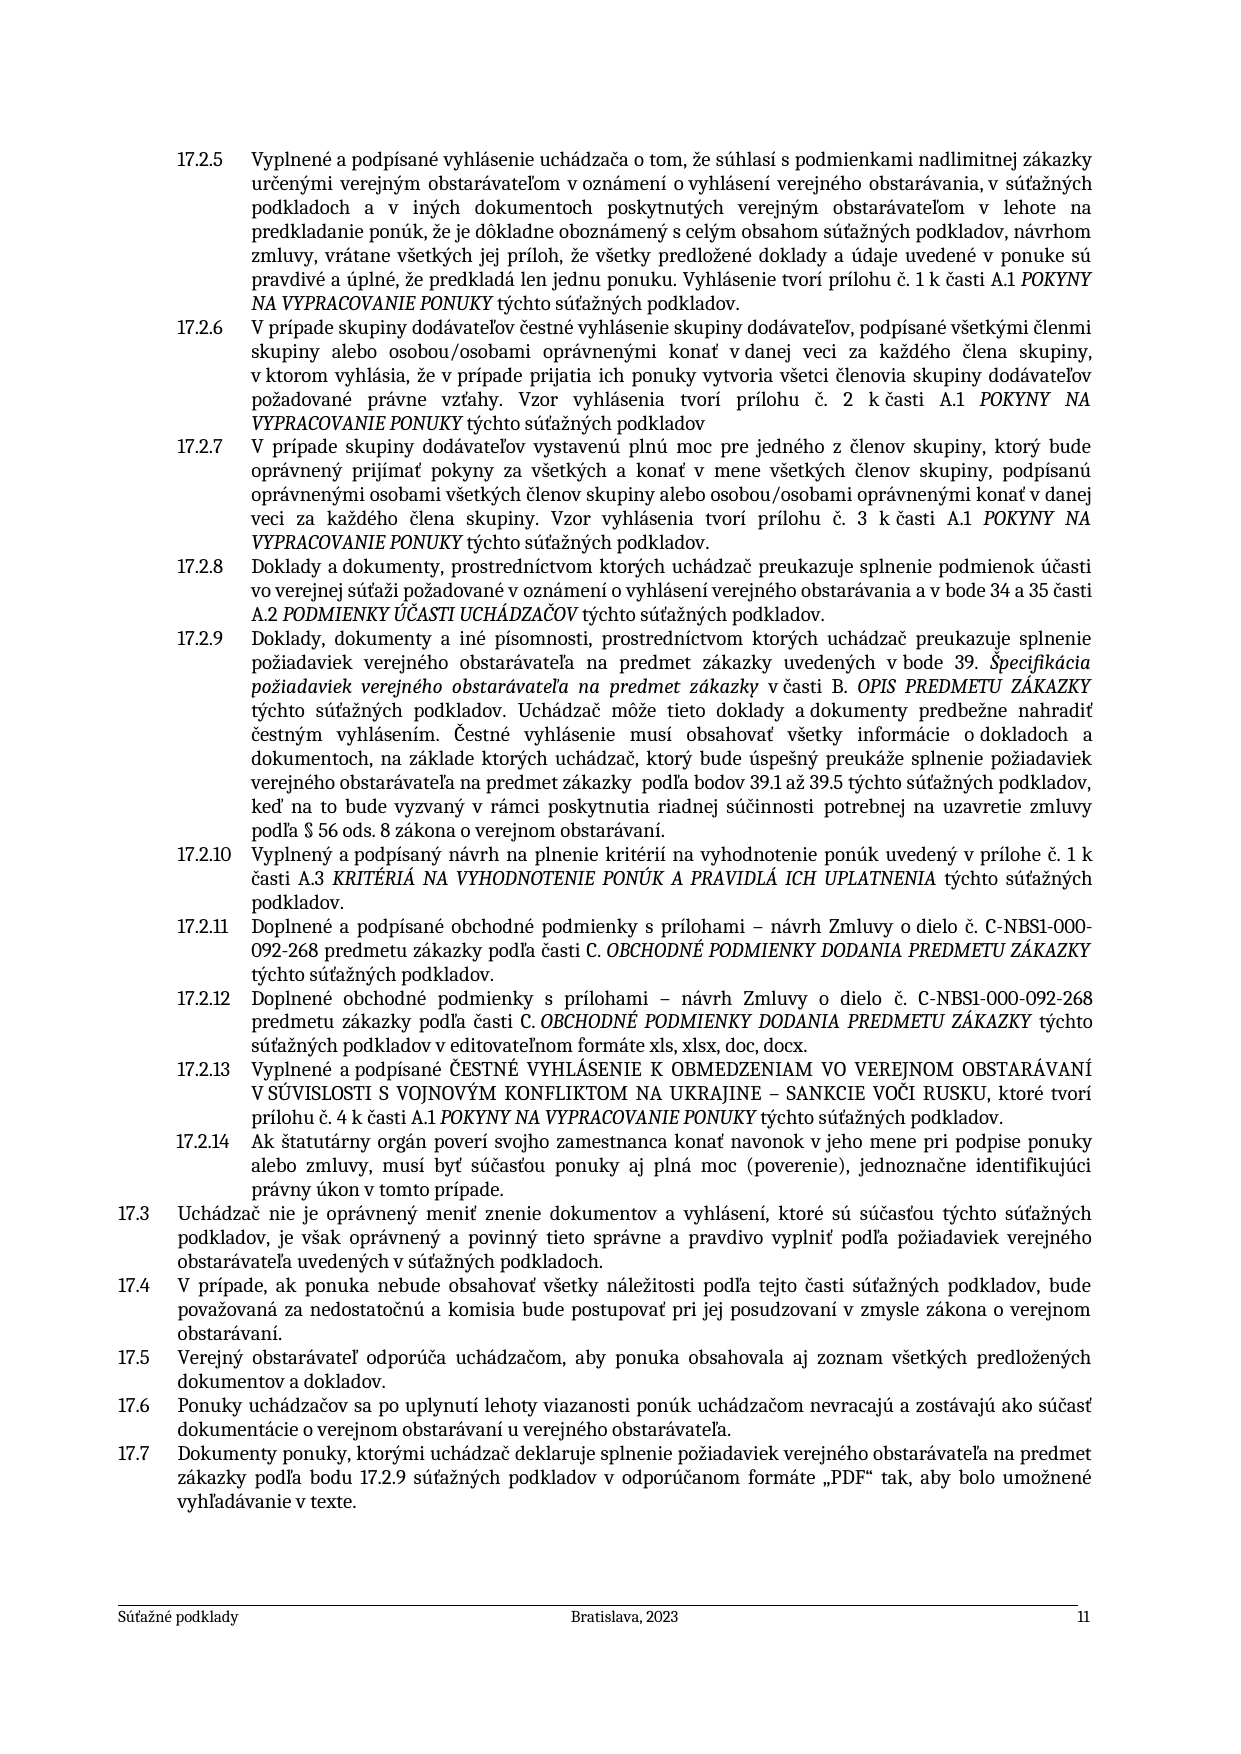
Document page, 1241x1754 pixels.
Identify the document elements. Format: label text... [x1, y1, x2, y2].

list Vyplnené a podpísané ČESTNÉ VYHLÁSENIE K OBMEDZENIAM VO VEREJNOM OBSTARÁVANÍ V SÚVISLOSTI S VOJNOVÝM KONFLIKTOM NA UKRAJINE – SANKCIE VOČI RUSKU, ktoré tvorí prílohu č. 4 k časti A.1 POKYNY NA VYPRACOVANIE PONUKY týchto súťažných podkladov. [177, 1058, 1093, 1130]
list Doplnené a podpísané obchodné podmienky s prílohami – návrh Zmluvy o dielo č. C-NBS1-000-092-268 predmetu zákazky podľa časti C. OBCHODNÉ PODMIENKY DODANIA PREDMETU ZÁKAZKY týchto súťažných podkladov. [177, 914, 1093, 986]
list V prípade skupiny dodávateľov vystavenú plnú moc pre jedného z členov skupiny, ktorý bude oprávnený prijímať pokyny za všetkých a konať v mene všetkých členov skupiny, podpísanú oprávnenými osobami všetkých členov skupiny alebo osobou/osobami oprávnenými konať v danej veci za každého člena skupiny. Vzor vyhlásenia tvorí prílohu č. 3 k časti A.1 POKYNY NA VYPRACOVANIE PONUKY týchto súťažných podkladov. [177, 435, 1093, 555]
list Dokumenty ponuky, ktorými uchádzač deklaruje splnenie požiadaviek verejného obstarávateľa na predmet zákazky podľa bodu 17.2.9 súťažných podkladov v odporúčanom formáte „PDF“ tak, aby bolo umožnené vyhľadávanie v texte. [118, 1441, 1093, 1513]
list Uchádzač nie je oprávnený meniť znenie dokumentov a vyhlásení, ktoré sú súčasťou týchto súťažných podkladov, je však oprávnený a povinný tieto správne a pravdivo vyplniť podľa požiadaviek verejného obstarávateľa uvedených v súťažných podkladoch. [118, 1202, 1093, 1274]
list Doplnené obchodné podmienky s prílohami – návrh Zmluvy o dielo č. C-NBS1-000-092-268 predmetu zákazky podľa časti C. OBCHODNÉ PODMIENKY DODANIA PREDMETU ZÁKAZKY týchto súťažných podkladov v editovateľnom formáte xls, xlsx, doc, docx. [177, 986, 1093, 1058]
list V prípade, ak ponuka nebude obsahovať všetky náležitosti podľa tejto časti súťažných podkladov, bude považovaná za nedostatočnú a komisia bude postupovať pri jej posudzovaní v zmysle zákona o verejnom obstarávaní. [118, 1274, 1093, 1346]
list Vyplnený a podpísaný návrh na plnenie kritérií na vyhodnotenie ponúk uvedený v prílohe č. 1 k časti A.3 KRITÉRIÁ NA VYHODNOTENIE PONÚK A PRAVIDLÁ ICH UPLATNENIA týchto súťažných podkladov. [177, 842, 1093, 914]
list Doklady a dokumenty, prostredníctvom ktorých uchádzač preukazuje splnenie podmienok účasti vo verejnej súťaži požadované v oznámení o vyhlásení verejného obstarávania a v bode 34 a 35 časti A.2 PODMIENKY ÚČASTI UCHÁDZAČOV týchto súťažných podkladov. [177, 555, 1093, 627]
list Ponuky uchádzačov sa po uplynutí lehoty viazanosti ponúk uchádzačom nevracajú a zostávajú ako súčasť dokumentácie o verejnom obstarávaní u verejného obstarávateľa. [118, 1393, 1093, 1441]
list Doklady, dokumenty a iné písomnosti, prostredníctvom ktorých uchádzač preukazuje splnenie požiadaviek verejného obstarávateľa na predmet zákazky uvedených v bode 39. Špecifikácia požiadaviek verejného obstarávateľa na predmet zákazky v časti B. OPIS PREDMETU ZÁKAZKY týchto súťažných podkladov. Uchádzač môže tieto doklady a dokumenty predbežne nahradiť čestným vyhlásením. Čestné vyhlásenie musí obsahovať všetky informácie o dokladoch a dokumentoch, na základe ktorých uchádzač, ktorý bude úspešný preukáže splnenie požiadaviek verejného obstarávateľa na predmet zákazky podľa bodov 39.1 až 39.5 týchto súťažných podkladov, keď na to bude vyzvaný v rámci poskytnutia riadnej súčinnosti potrebnej na uzavretie zmluvy podľa § 56 ods. 8 zákona o verejnom obstarávaní. [177, 627, 1093, 842]
list Verejný obstarávateľ odporúča uchádzačom, aby ponuka obsahovala aj zoznam všetkých predložených dokumentov a dokladov. [118, 1346, 1093, 1393]
list V prípade skupiny dodávateľov čestné vyhlásenie skupiny dodávateľov, podpísané všetkými členmi skupiny alebo osobou/osobami oprávnenými konať v danej veci za každého člena skupiny, v ktorom vyhlásia, že v prípade prijatia ich ponuky vytvoria všetci členovia skupiny dodávateľov požadované právne vzťahy. Vzor vyhlásenia tvorí prílohu č. 2 k časti A.1 POKYNY NA VYPRACOVANIE PONUKY týchto súťažných podkladov [177, 315, 1093, 435]
list Vyplnené a podpísané vyhlásenie uchádzača o tom, že súhlasí s podmienkami nadlimitnej zákazky určenými verejným obstarávateľom v oznámení o vyhlásení verejného obstarávania, v súťažných podkladoch a v iných dokumentoch poskytnutých verejným obstarávateľom v lehote na predkladanie ponúk, že je dôkladne oboznámený s celým obsahom súťažných podkladov, návrhom zmluvy, vrátane všetkých jej príloh, že všetky predložené doklady a údaje uvedené v ponuke sú pravdivé a úplné, že predkladá len jednu ponuku. Vyhlásenie tvorí prílohu č. 1 k časti A.1 POKYNY NA VYPRACOVANIE PONUKY týchto súťažných podkladov. [177, 148, 1093, 315]
list Ak štatutárny orgán poverí svojho zamestnanca konať navonok v jeho mene pri podpise ponuky alebo zmluvy, musí byť súčasťou ponuky aj plná moc (poverenie), jednoznačne identifikujúci právny úkon v tomto prípade. [176, 1130, 1093, 1202]
